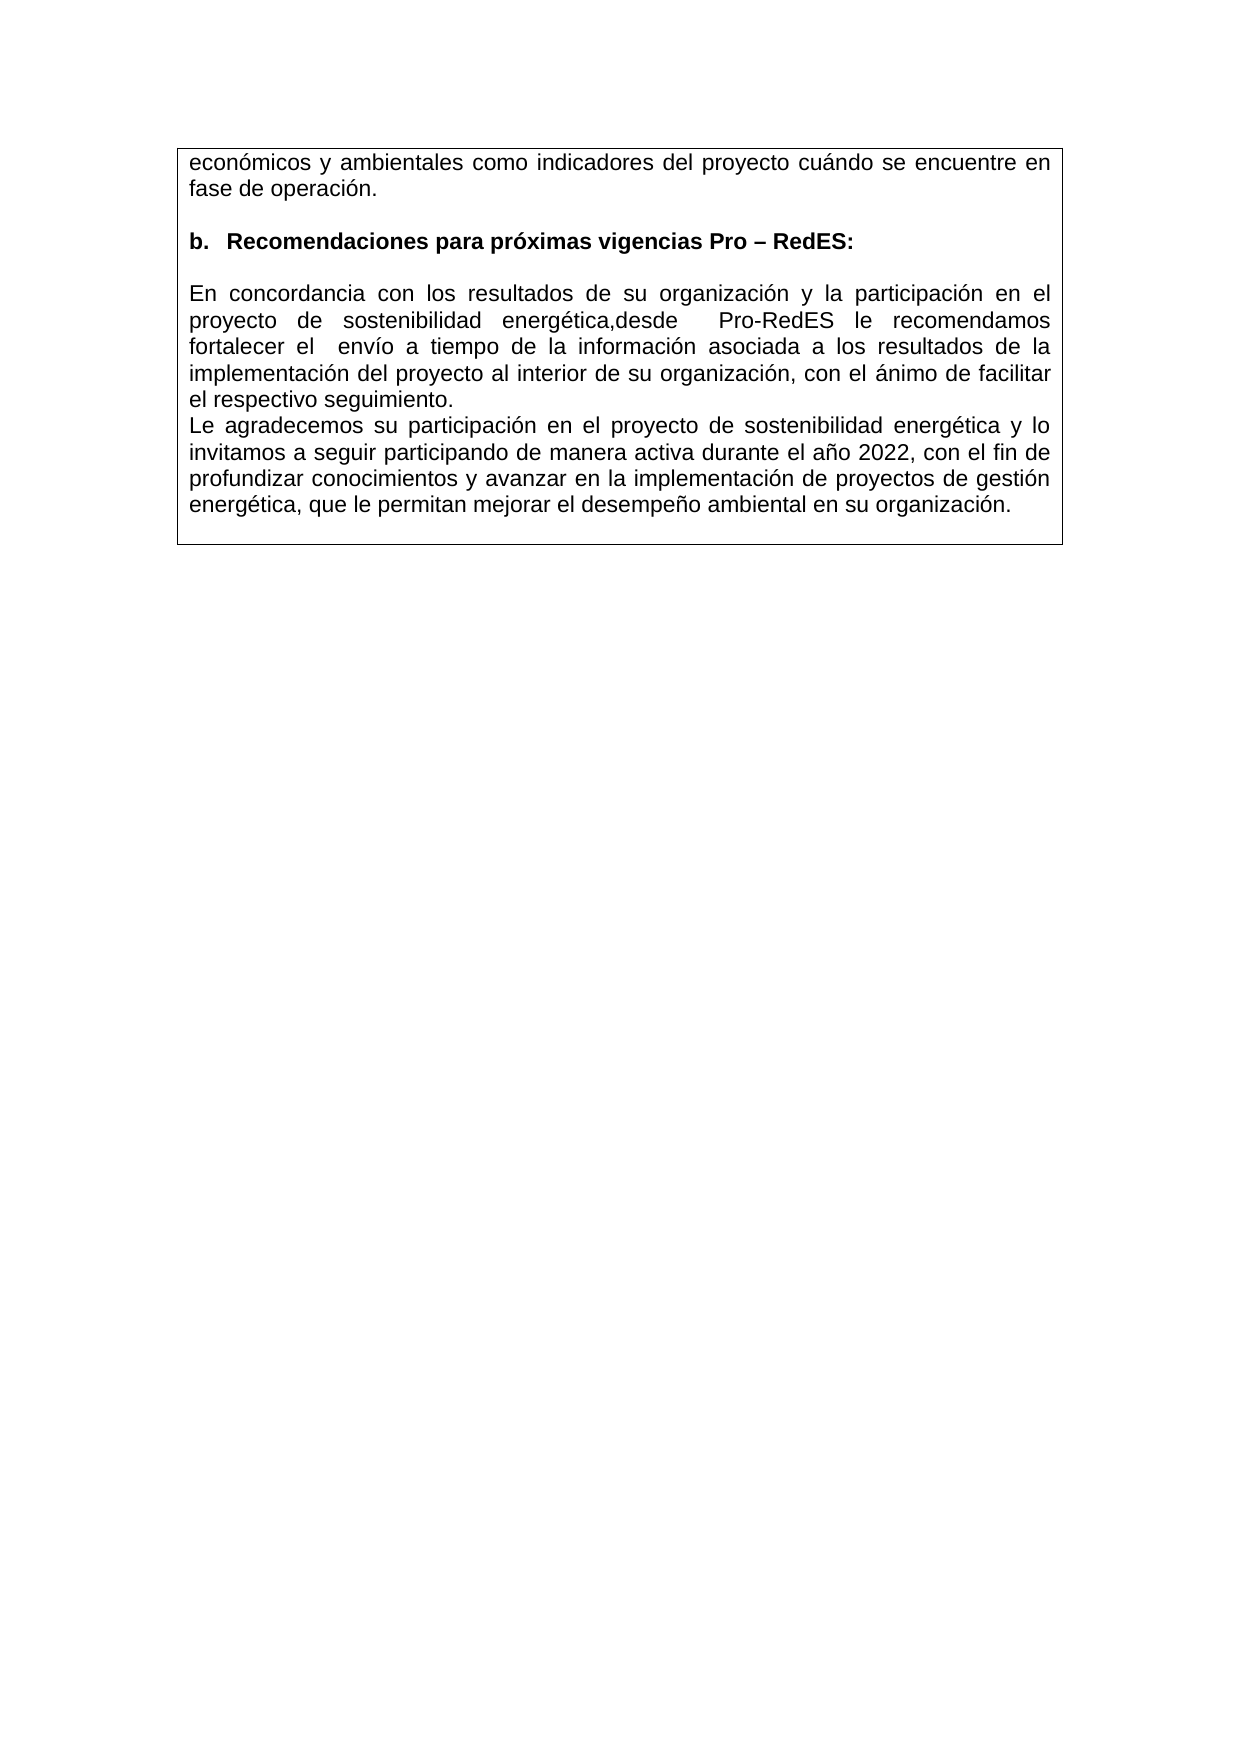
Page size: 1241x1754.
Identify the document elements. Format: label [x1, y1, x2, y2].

table_cell [178, 149, 1062, 544]
